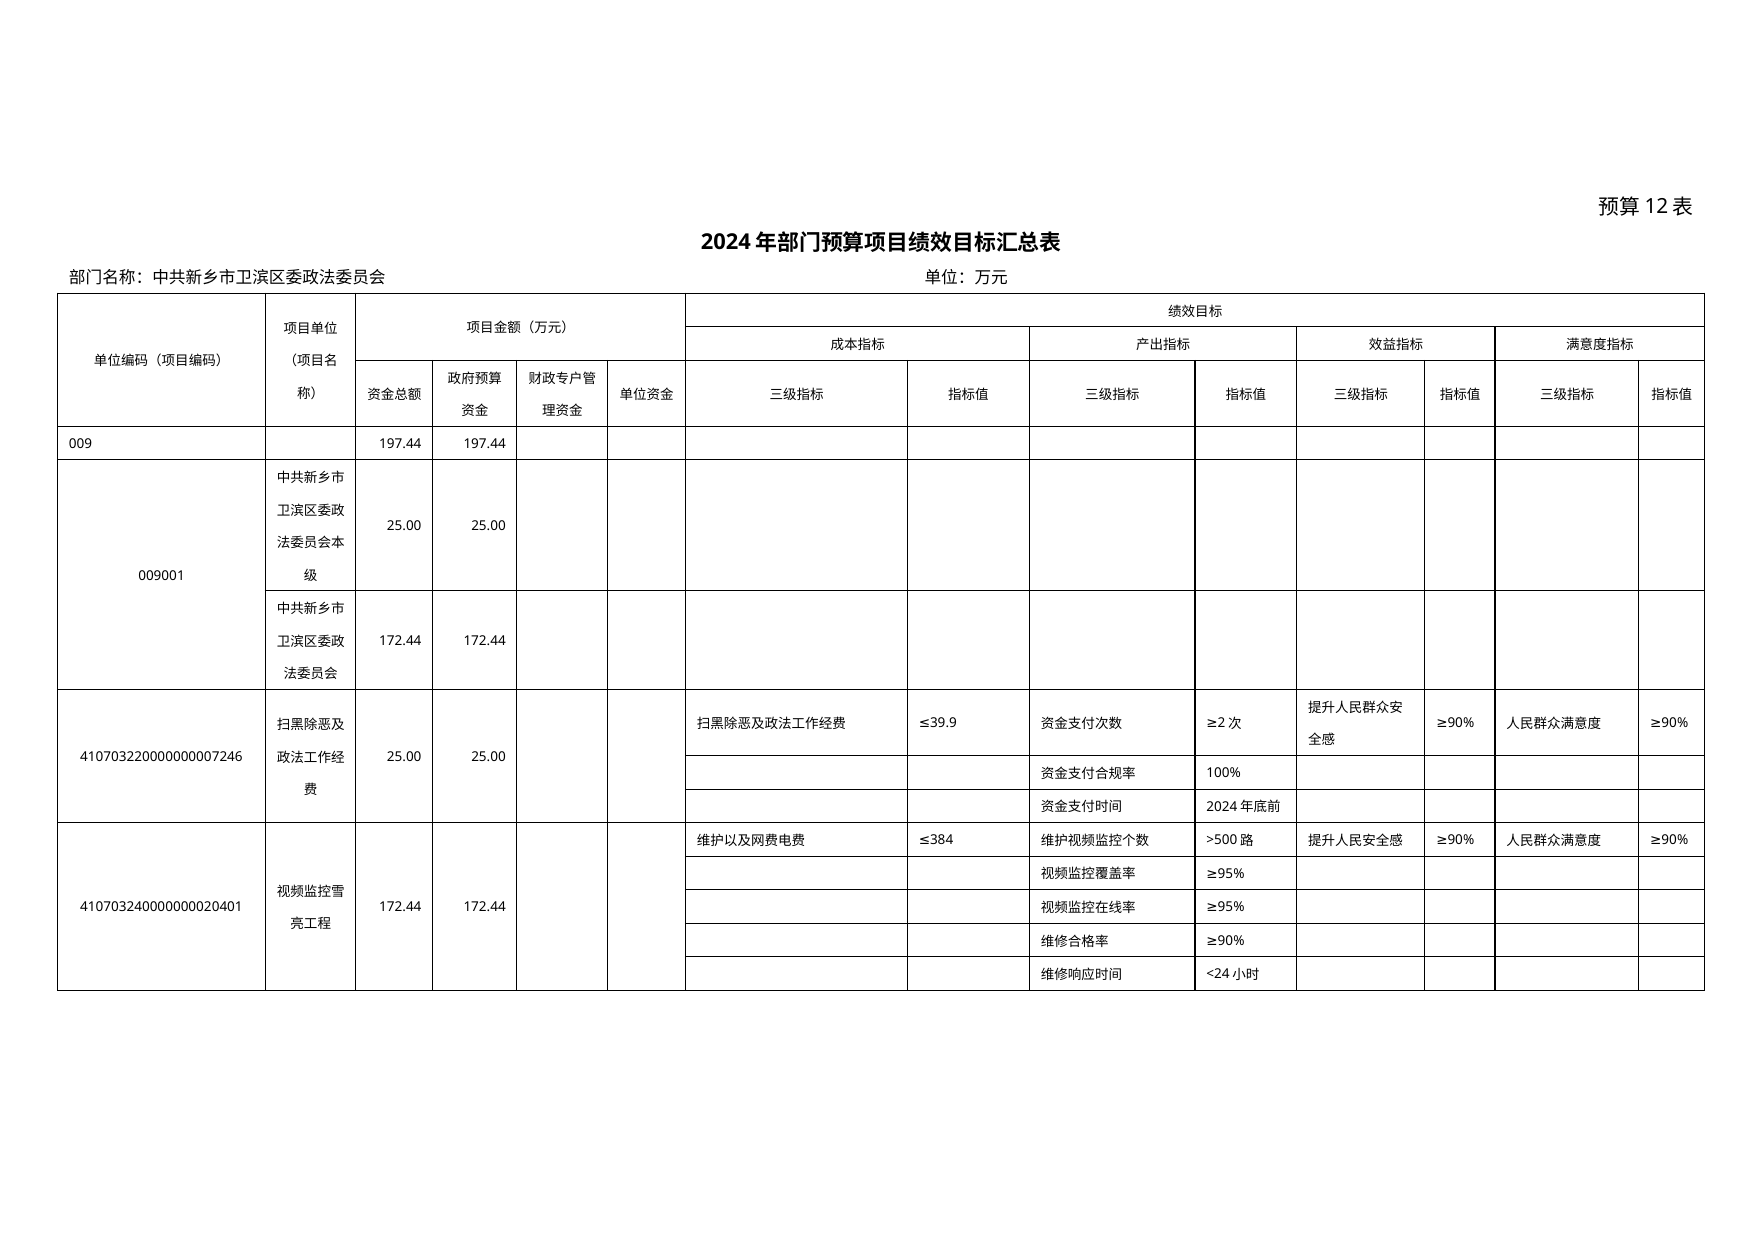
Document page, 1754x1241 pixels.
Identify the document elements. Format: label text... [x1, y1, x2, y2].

table_cell [1425, 756, 1494, 788]
table_cell [908, 591, 1029, 689]
table_cell [686, 890, 907, 923]
table_cell [1496, 857, 1638, 889]
table_cell [1496, 460, 1638, 590]
table_cell [1496, 591, 1638, 689]
table_cell [1496, 756, 1638, 788]
table_cell 410703220000000007246 [58, 690, 265, 822]
table_cell ≥90% [1425, 690, 1494, 755]
table_cell ≥90% [1639, 823, 1704, 856]
table_cell [1425, 427, 1494, 459]
table_cell 视频监控在线率 [1030, 890, 1194, 923]
table_cell [517, 690, 607, 822]
table_cell [1639, 756, 1704, 788]
table_cell [686, 790, 907, 822]
table_cell 提升人民安全感 [1297, 823, 1424, 856]
table_cell [1639, 591, 1704, 689]
table_cell [608, 460, 685, 590]
table_cell 资金支付时间 [1030, 790, 1194, 822]
table_cell >500路 [1196, 823, 1296, 856]
table_cell [517, 460, 607, 590]
table_cell 009 [58, 427, 265, 459]
table_cell 成本指标 [686, 327, 1029, 360]
table_cell [608, 591, 685, 689]
table_cell 维护视频监控个数 [1030, 823, 1194, 856]
table_cell 172.44 [433, 591, 516, 689]
table_cell [1297, 924, 1424, 956]
table_cell 扫黑除恶及政法工作经费 [686, 690, 907, 755]
table_cell [608, 823, 685, 990]
table_cell 视频监控雪亮工程 [266, 823, 355, 990]
table_cell [1030, 460, 1194, 590]
table_cell [686, 427, 907, 459]
table_cell 三级指标 [1030, 361, 1194, 426]
table_cell [908, 427, 1029, 459]
table_cell [1425, 460, 1494, 590]
table_cell ≥90% [1196, 924, 1296, 956]
table_cell 人民群众满意度 [1496, 823, 1638, 856]
table_cell [686, 957, 907, 990]
table_cell 项目单位 （项目名称） [266, 294, 355, 426]
table_cell [908, 756, 1029, 788]
table_cell 财政专户管理资金 [517, 361, 607, 426]
table_cell [1639, 460, 1704, 590]
table_cell 009001 [58, 460, 265, 689]
table_cell 指标值 [1425, 361, 1494, 426]
table_cell [608, 427, 685, 459]
table_cell ≥90% [1639, 690, 1704, 755]
table_cell [1425, 857, 1494, 889]
table_cell 满意度指标 [1496, 327, 1704, 360]
table_cell [608, 690, 685, 822]
table_cell 资金支付合规率 [1030, 756, 1194, 788]
table_cell 绩效目标 [686, 294, 1704, 326]
table_cell [1030, 591, 1194, 689]
table_cell [908, 924, 1029, 956]
table_cell [1297, 790, 1424, 822]
table_cell ≥2次 [1196, 690, 1296, 755]
table_cell 100% [1196, 756, 1296, 788]
table_header 预算12表 [58, 189, 1704, 221]
table_cell [908, 857, 1029, 889]
table_cell 172.44 [356, 823, 432, 990]
table_cell [1196, 591, 1296, 689]
table_cell [517, 591, 607, 689]
table_cell 单位编码（项目编码） [58, 294, 265, 426]
table_cell ≥95% [1196, 890, 1296, 923]
table_cell 197.44 [433, 427, 516, 459]
table_cell 2024年部门预算项目绩效目标汇总表 [58, 221, 1704, 260]
table_cell 提升人民群众安全感 [1297, 690, 1424, 755]
table_cell [266, 427, 355, 459]
table_cell 25.00 [356, 690, 432, 822]
table_cell [1425, 957, 1494, 990]
table_cell ≤384 [908, 823, 1029, 856]
table_cell [686, 756, 907, 788]
table_cell 资金支付次数 [1030, 690, 1194, 755]
table_cell [1297, 427, 1424, 459]
table_cell 维修响应时间 [1030, 957, 1194, 990]
table_cell 三级指标 [686, 361, 907, 426]
table_cell [686, 591, 907, 689]
table_cell [1030, 427, 1194, 459]
table_cell 中共新乡市卫滨区委政法委员会本级 [266, 460, 355, 590]
table_cell [1496, 924, 1638, 956]
table_cell ≥90% [1425, 823, 1494, 856]
table_cell [1196, 460, 1296, 590]
table_cell [1297, 890, 1424, 923]
table_cell 指标值 [1639, 361, 1704, 426]
table_cell [517, 823, 607, 990]
table_cell [1297, 756, 1424, 788]
table_cell 172.44 [433, 823, 516, 990]
table_cell [1425, 790, 1494, 822]
table_cell 视频监控覆盖率 [1030, 857, 1194, 889]
table_cell 指标值 [908, 361, 1029, 426]
table_cell 部门名称：中共新乡市卫滨区委政法委员会 单位：万元 [58, 260, 1704, 293]
table_cell [1639, 857, 1704, 889]
table_cell 维修合格率 [1030, 924, 1194, 956]
table_cell [1639, 924, 1704, 956]
table_cell [1496, 427, 1638, 459]
table_cell 维护以及网费电费 [686, 823, 907, 856]
table_cell 产出指标 [1030, 327, 1296, 360]
table_cell 单位资金 [608, 361, 685, 426]
table_cell 197.44 [356, 427, 432, 459]
table_cell [1496, 790, 1638, 822]
table_cell <24小时 [1196, 957, 1296, 990]
table_cell [1639, 790, 1704, 822]
table_cell 172.44 [356, 591, 432, 689]
table_cell [1425, 924, 1494, 956]
table_cell ≤39.9 [908, 690, 1029, 755]
table_cell 410703240000000020401 [58, 823, 265, 990]
table_cell 项目金额（万元） [356, 294, 685, 360]
table_cell [1639, 957, 1704, 990]
table_cell 资金总额 [356, 361, 432, 426]
table_cell [1425, 591, 1494, 689]
table_cell 人民群众满意度 [1496, 690, 1638, 755]
table_cell [1297, 591, 1424, 689]
table_cell 2024年底前 [1196, 790, 1296, 822]
table_cell [686, 460, 907, 590]
table_cell [1425, 890, 1494, 923]
table_cell 三级指标 [1297, 361, 1424, 426]
table_cell [908, 790, 1029, 822]
table_cell [908, 460, 1029, 590]
table_cell [1297, 957, 1424, 990]
table_cell 25.00 [356, 460, 432, 590]
table_cell [1196, 427, 1296, 459]
table_cell 指标值 [1196, 361, 1296, 426]
table_cell [908, 957, 1029, 990]
table_cell [908, 890, 1029, 923]
table_cell 效益指标 [1297, 327, 1494, 360]
table_cell 中共新乡市卫滨区委政法委员会 [266, 591, 355, 689]
table_cell [686, 924, 907, 956]
table_cell ≥95% [1196, 857, 1296, 889]
table_cell 扫黑除恶及政法工作经费 [266, 690, 355, 822]
table_cell 25.00 [433, 690, 516, 822]
table_cell [1496, 957, 1638, 990]
table_cell [1639, 890, 1704, 923]
table_cell [686, 857, 907, 889]
table_cell [1639, 427, 1704, 459]
table_cell 政府预算资金 [433, 361, 516, 426]
table_cell [1297, 460, 1424, 590]
table_cell 25.00 [433, 460, 516, 590]
table_cell [517, 427, 607, 459]
table_cell [1297, 857, 1424, 889]
table_cell [1496, 890, 1638, 923]
table_cell 三级指标 [1496, 361, 1638, 426]
